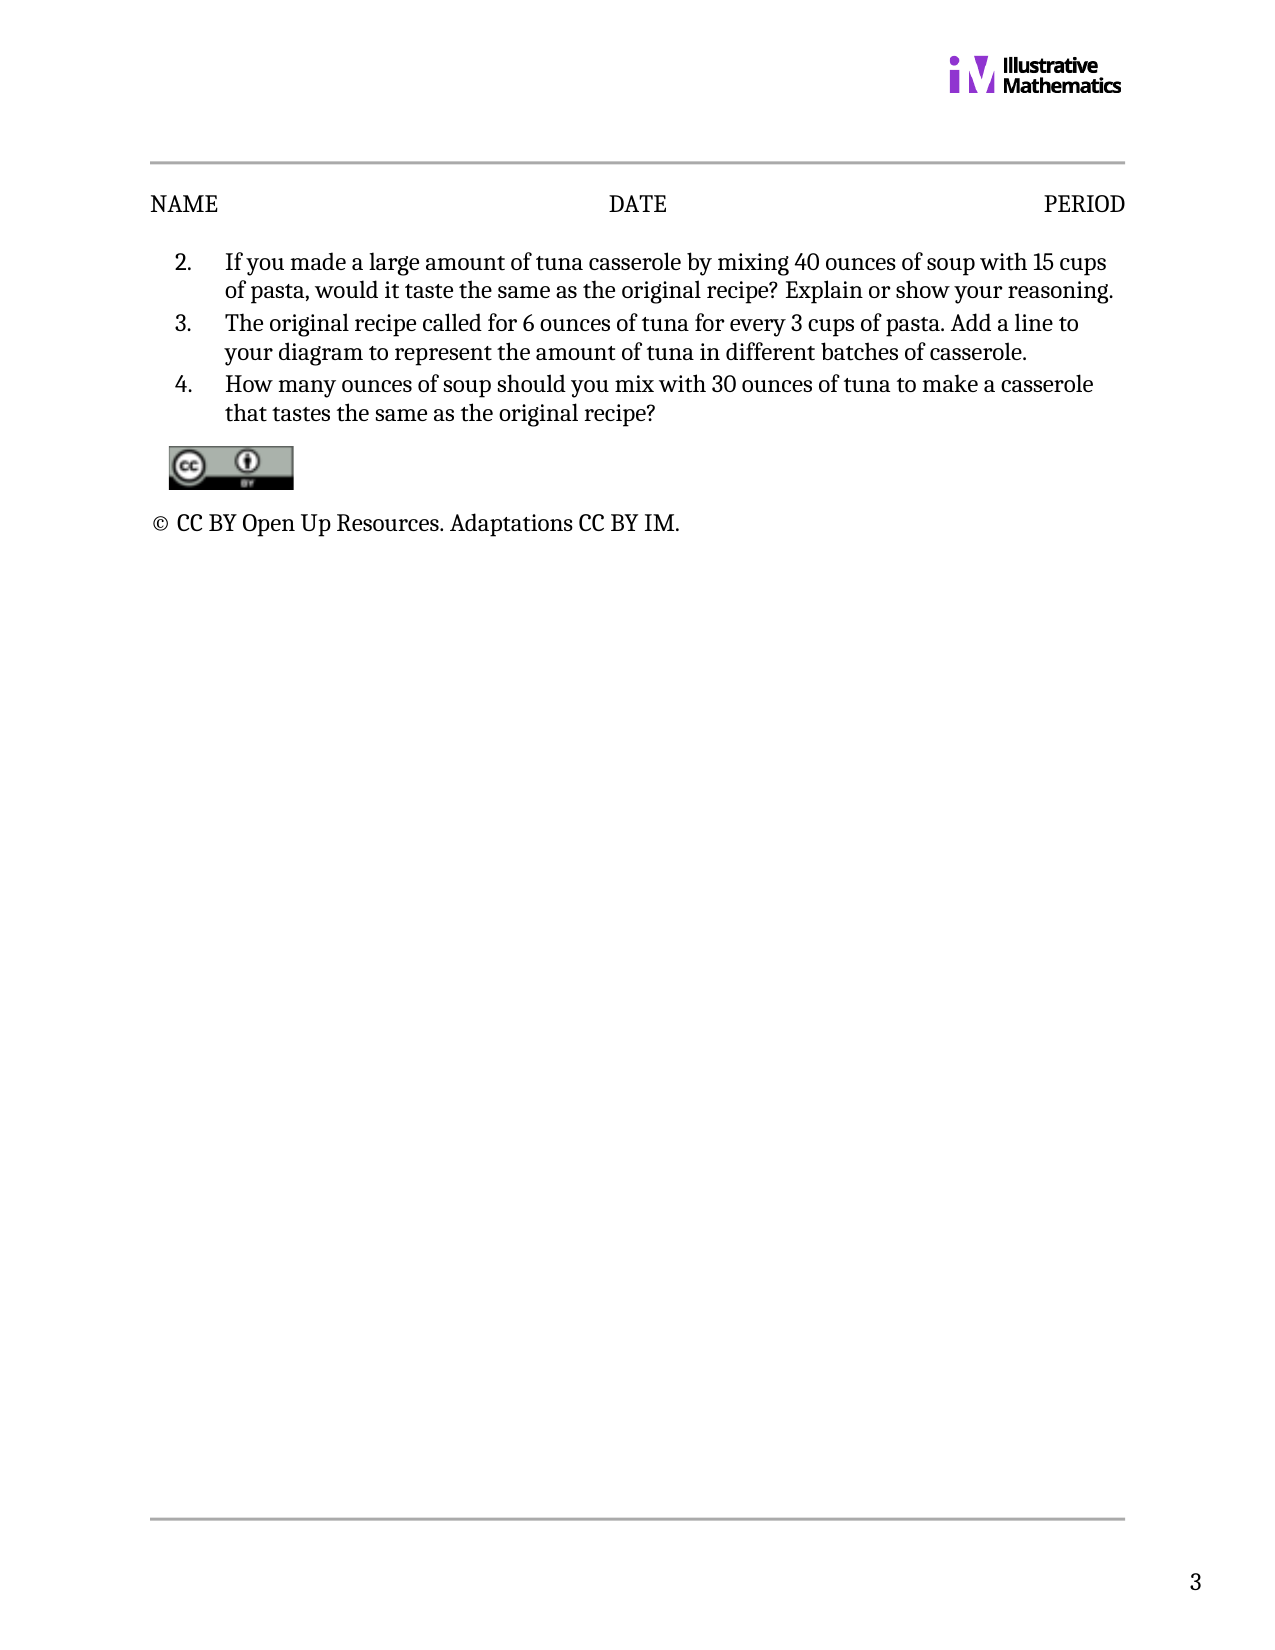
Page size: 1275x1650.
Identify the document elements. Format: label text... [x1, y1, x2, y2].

picture [949, 55, 1121, 93]
text © CC BY Open Up Resources. Adaptations CC BY IM. [150, 509, 1125, 537]
list If you made a large amount of tuna casserole by mixing 40 ounces of soup with 15 cups of pasta, would it taste the same as the original recipe? Explain or show your reasoning. [175, 247, 1125, 305]
list The original recipe called for 6 ounces of tuna for every 3 cups of pasta. Add a line to your diagram to represent the amount of tuna in different batches of casserole. [175, 309, 1125, 366]
list How many ounces of soup should you mix with 30 ounces of tuna to make a casserole that tastes the same as the original recipe? [175, 370, 1125, 427]
picture [168, 446, 294, 490]
